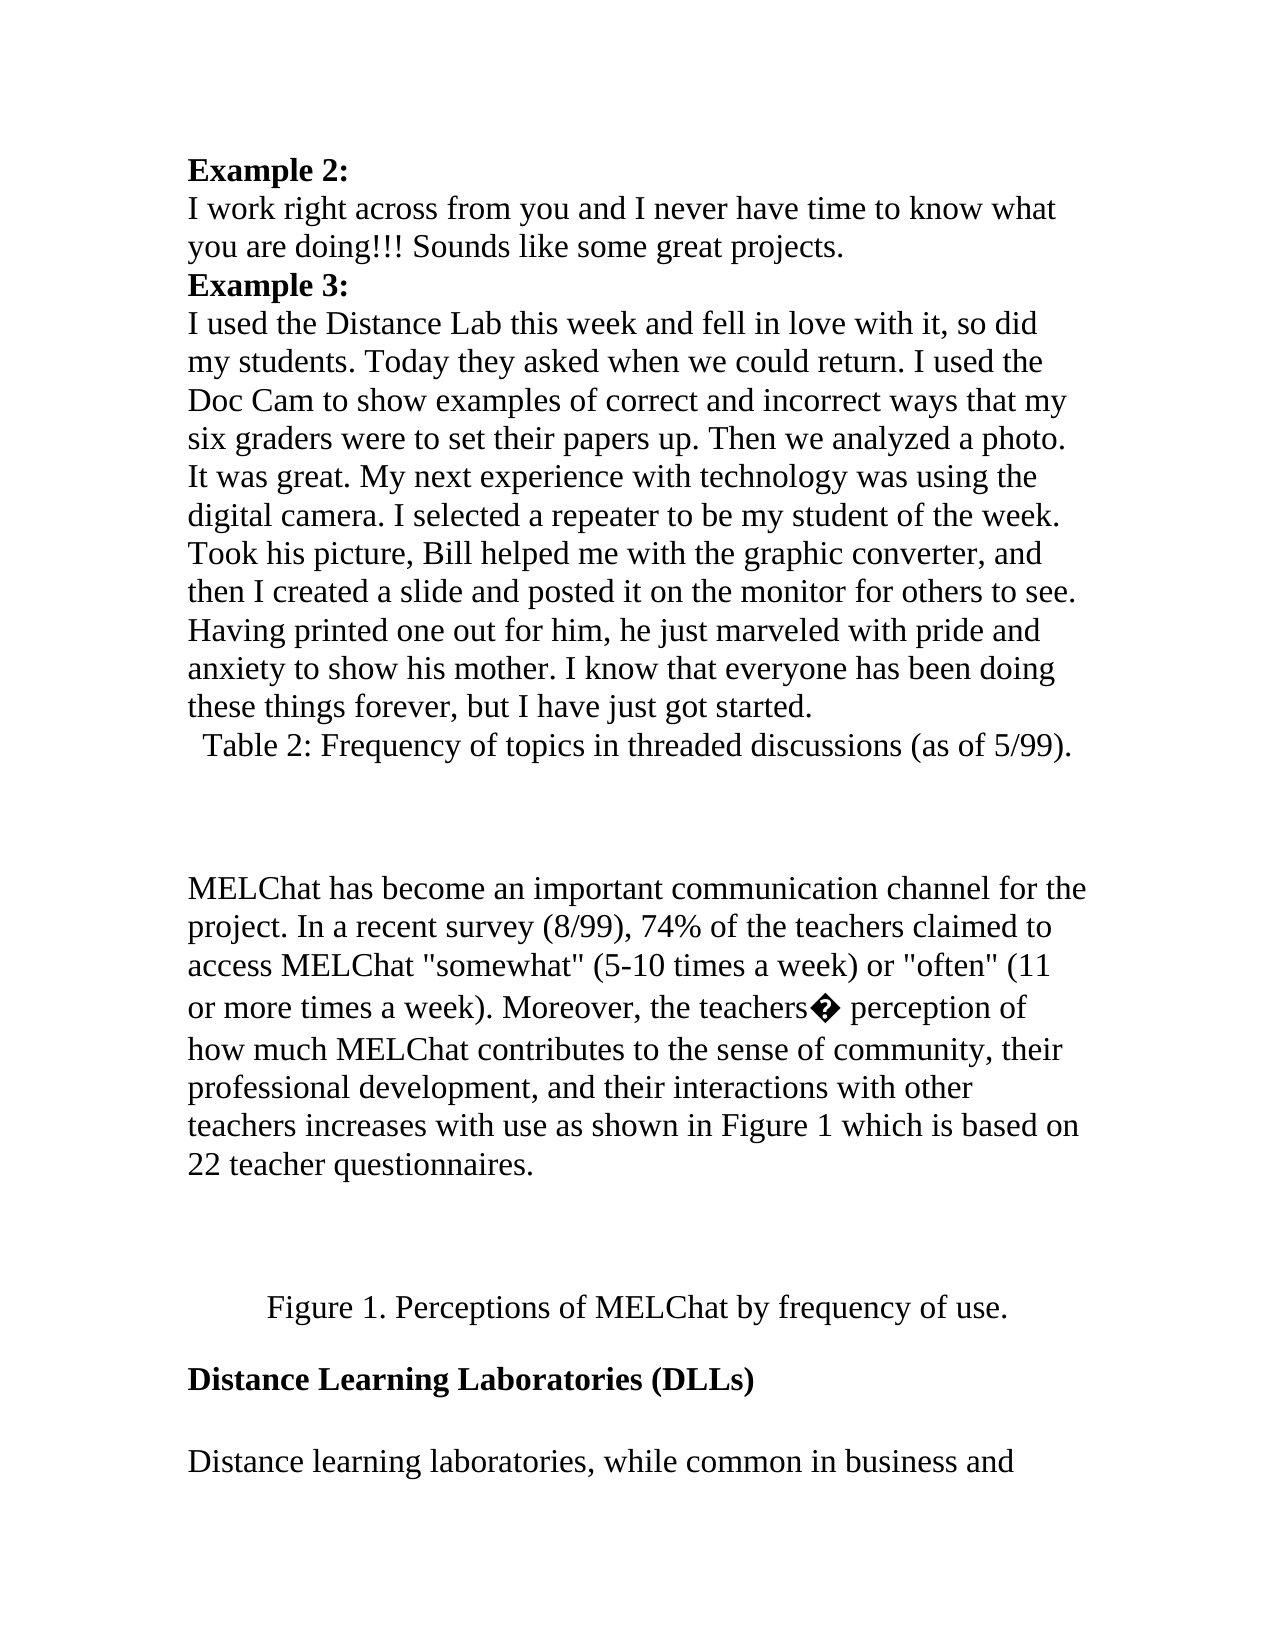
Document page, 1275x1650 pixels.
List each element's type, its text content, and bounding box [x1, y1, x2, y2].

text Table 2: Frequency of topics in threaded discussions (as of 5/99). [187, 725, 1087, 763]
text I used the Distance Lab this week and fell in love with it, so did my students. Today they asked when we could return. I used the Doc Cam to show examples of correct and incorrect ways that my six graders were to set their papers up. Then we analyzed a photo. It was great. My next experience with technology was using the digital camera. I selected a repeater to be my student of the week. Took his picture, Bill helped me with the graphic converter, and then I created a slide and posted it on the monitor for others to see. Having printed one out for him, he just marveled with pride and anxiety to show his mother. I know that everyone has been doing these things forever, but I have just got started. [187, 303, 1087, 725]
text MELChat has become an important communication channel for the project. In a recent survey (8/99), 74% of the teachers claimed to access MELChat "somewhat" (5-10 times a week) or "often" (11 or more times a week). Moreover, the teachers� perception of how much MELChat contributes to the sense of community, their professional development, and their interactions with other teachers increases with use as shown in Figure 1 which is based on 22 teacher questionnaires. [187, 868, 1087, 1182]
text Example 3: [187, 265, 1087, 303]
text Example 2: [187, 150, 1087, 188]
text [187, 1441, 1087, 1479]
text Figure 1. Perceptions of MELChat by frequency of use. [187, 1287, 1087, 1325]
text Distance Learning Laboratories (DLLs) [187, 1359, 1087, 1397]
text I work right across from you and I never have time to know what you are doing!!! Sounds like some great projects. [187, 188, 1087, 265]
